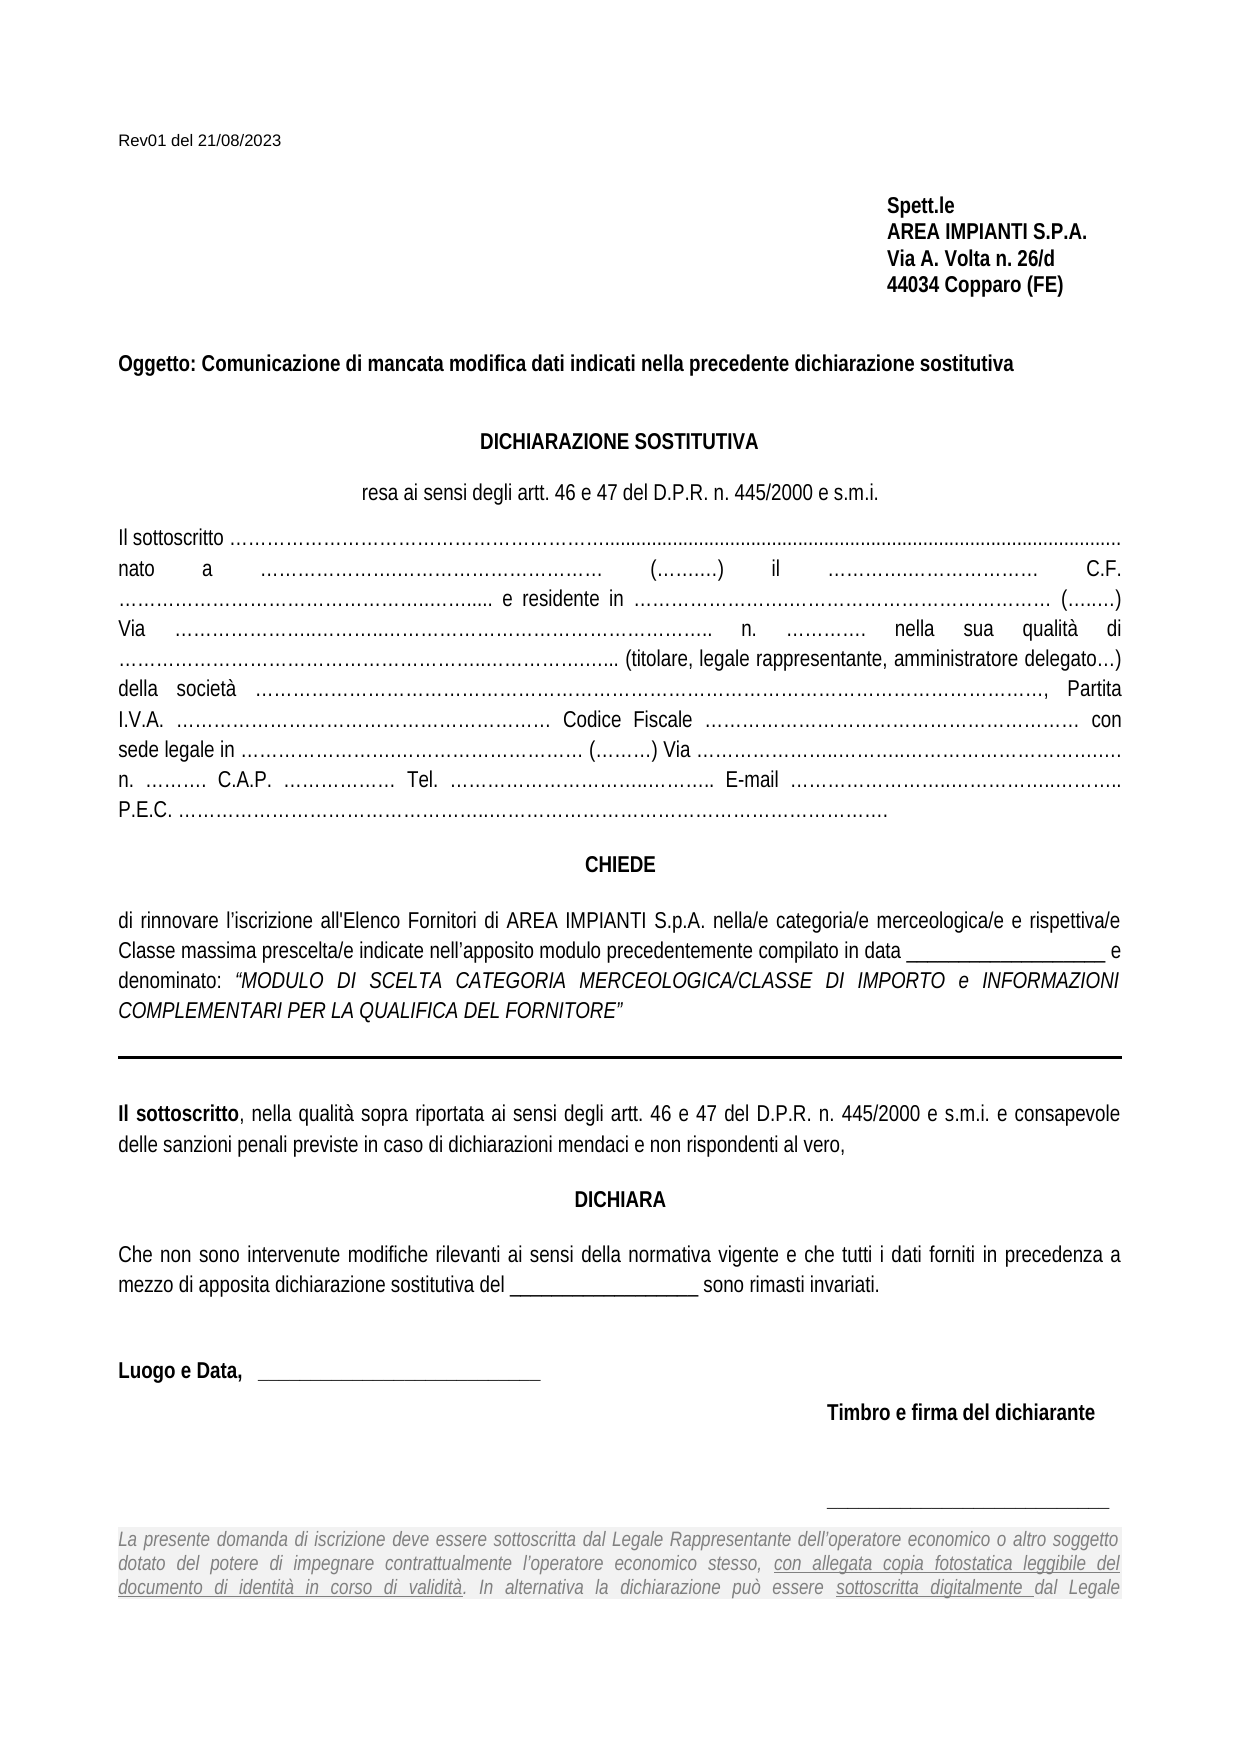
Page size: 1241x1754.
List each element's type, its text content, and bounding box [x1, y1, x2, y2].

text Oggetto: Comunicazione di mancata modifica dati indicati nella precedente dichiarazione sostitutiva [118, 350, 1122, 376]
text 44034 Copparo (FE) [886, 271, 1122, 297]
text di rinnovare l’iscrizione all'Elenco Fornitori di AREA IMPIANTI S.p.A. nella/e categoria/e merceologica/e e rispettiva/e Classe massima prescelta/e indicate nell’apposito modulo precedentemente compilato in data ___________________ e denominato: “MODULO DI SCELTA CATEGORIA MERCEOLOGICA/CLASSE DI IMPORTO e INFORMAZIONI COMPLEMENTARI PER LA QUALIFICA DEL FORNITORE” [118, 907, 1122, 1023]
text AREA IMPIANTI S.P.A. [886, 218, 1122, 245]
text resa ai sensi degli artt. 46 e 47 del D.P.R. n. 445/2000 e s.m.i. [118, 479, 1122, 506]
text ___________________________ [827, 1485, 1122, 1511]
text Spett.le [886, 192, 1122, 218]
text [118, 1527, 1122, 1599]
text Timbro e firma del dichiarante [827, 1399, 1122, 1426]
text DICHIARA [118, 1186, 1122, 1212]
text Via A. Volta n. 26/d [886, 245, 1122, 271]
text Il sottoscritto ……………………………………………………................................................................................................... nato a ………………….…………………………… (…….…) il ………….………………… C.F. …………………………………………..……..... e residente in …………………….…………………………………… (…..…) Via …………………..………..…………………………………………….. n. …………. nella sua qualità di …………………………………………………..…………….…... (titolare, legale rappresentante, amministratore delegato…) della società ………………………………………………………………………………………………………………, Partita I.V.A. …………………………………………………… Codice Fiscale …………………………………………………… con sede legale in …………………….………………………… (………) Via …………………..………..………………………….…. n. ………. C.A.P. ……………… Tel. …………………………..……….. E-mail ……………………..……………..……….. P.E.C. …………………………………………..………………………………………………………. [118, 524, 1122, 822]
text Luogo e Data, ___________________________ [118, 1357, 1122, 1383]
text Il sottoscritto, nella qualità sopra riportata ai sensi degli artt. 46 e 47 del D.P.R. n. 445/2000 e s.m.i. e consapevole delle sanzioni penali previste in caso di dichiarazioni mendaci e non rispondenti al vero, [118, 1100, 1122, 1157]
text DICHIARAZIONE SOSTITUTIVA [116, 428, 1122, 454]
text Che non sono intervenute modifiche rilevanti ai sensi della normativa vigente e che tutti i dati forniti in precedenza a mezzo di apposita dichiarazione sostitutiva del __________________ sono rimasti invariati. [118, 1241, 1122, 1297]
text CHIEDE [118, 851, 1122, 878]
